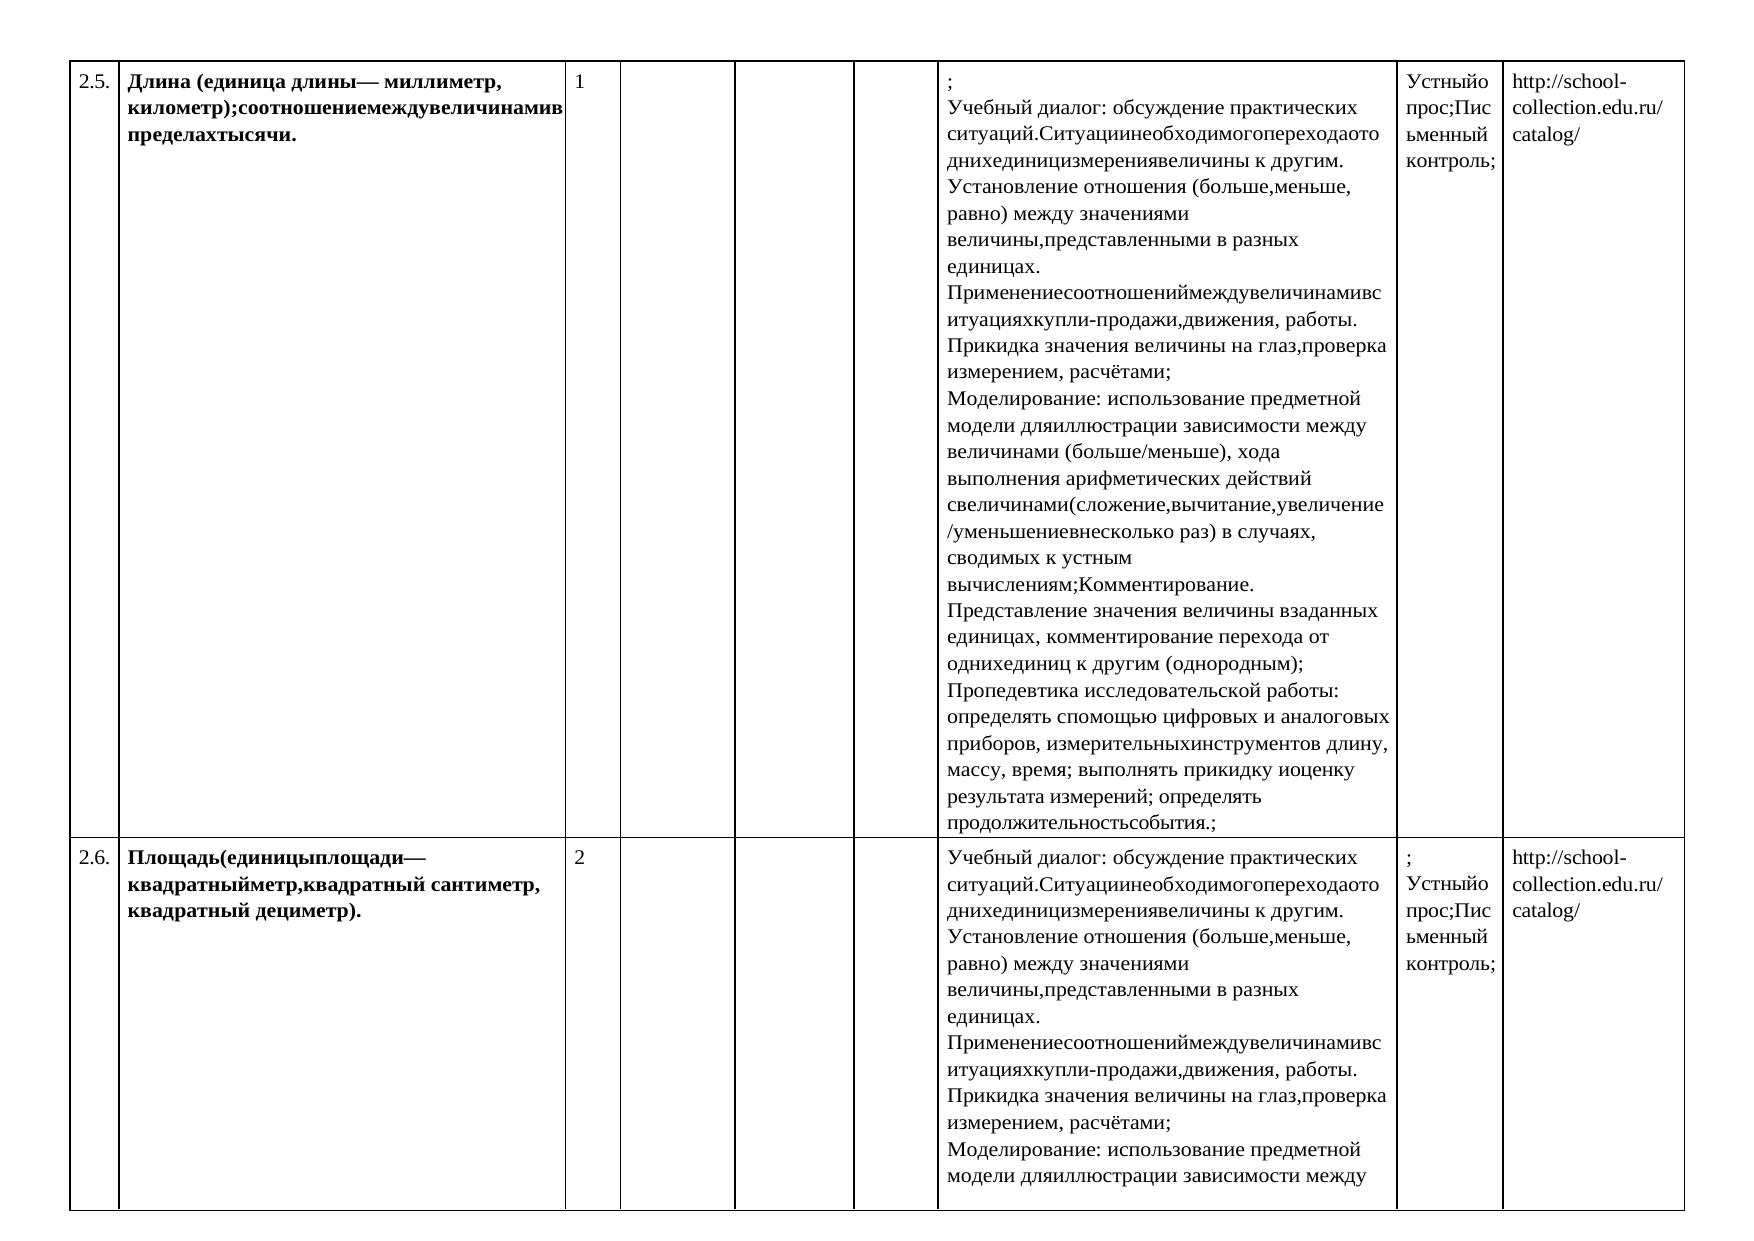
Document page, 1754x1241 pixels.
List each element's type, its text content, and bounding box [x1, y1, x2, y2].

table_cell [1398, 838, 1502, 1209]
table_header 2.5. [71, 62, 118, 837]
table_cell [1504, 838, 1684, 1209]
table_header Длина (единица длины— миллиметр, километр);соотношениемеждувеличинамивпределахтысячи. [120, 62, 565, 837]
table_header [736, 62, 853, 837]
table_header [621, 62, 734, 837]
table_cell [855, 838, 937, 1209]
table_header 1 [566, 62, 620, 837]
table_header Устныйопрос;Письменныйконтроль; [1398, 62, 1502, 837]
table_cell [120, 838, 565, 1209]
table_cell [939, 838, 1396, 1209]
table_cell 2 [566, 838, 620, 1209]
table_cell 2.6. [71, 838, 118, 1209]
table_cell [736, 838, 853, 1209]
table_header http://school-collection.edu.ru/catalog/ [1504, 62, 1684, 837]
table_header ; Учебный диалог: обсуждение практических ситуаций.Ситуациинеобходимогопереходаотоднихединицизмерениявеличины к другим. Установление отношения (больше,меньше, равно) между значениями величины,представленными в разных единицах. Применениесоотношениймеждувеличинамивситуацияхкупли-продажи,движения, работы. Прикидка значения величины на глаз,проверка измерением, расчётами; Моделирование: использование предметной модели дляиллюстрации зависимости между величинами (больше/меньше), хода выполнения арифметических действий свеличинами(сложение,вычитание,увеличение/уменьшениевнесколько раз) в случаях, сводимых к устным вычислениям;Комментирование. Представление значения величины взаданных единицах, комментирование перехода от однихединиц к другим (однородным); Пропедевтика исследовательской работы: определять спомощью цифровых и аналоговых приборов, измерительныхинструментов длину, массу, время; выполнять прикидку иоценку результата измерений; определять продолжительностьсобытия.; [939, 62, 1396, 837]
table_cell [621, 838, 734, 1209]
table_header [855, 62, 937, 837]
